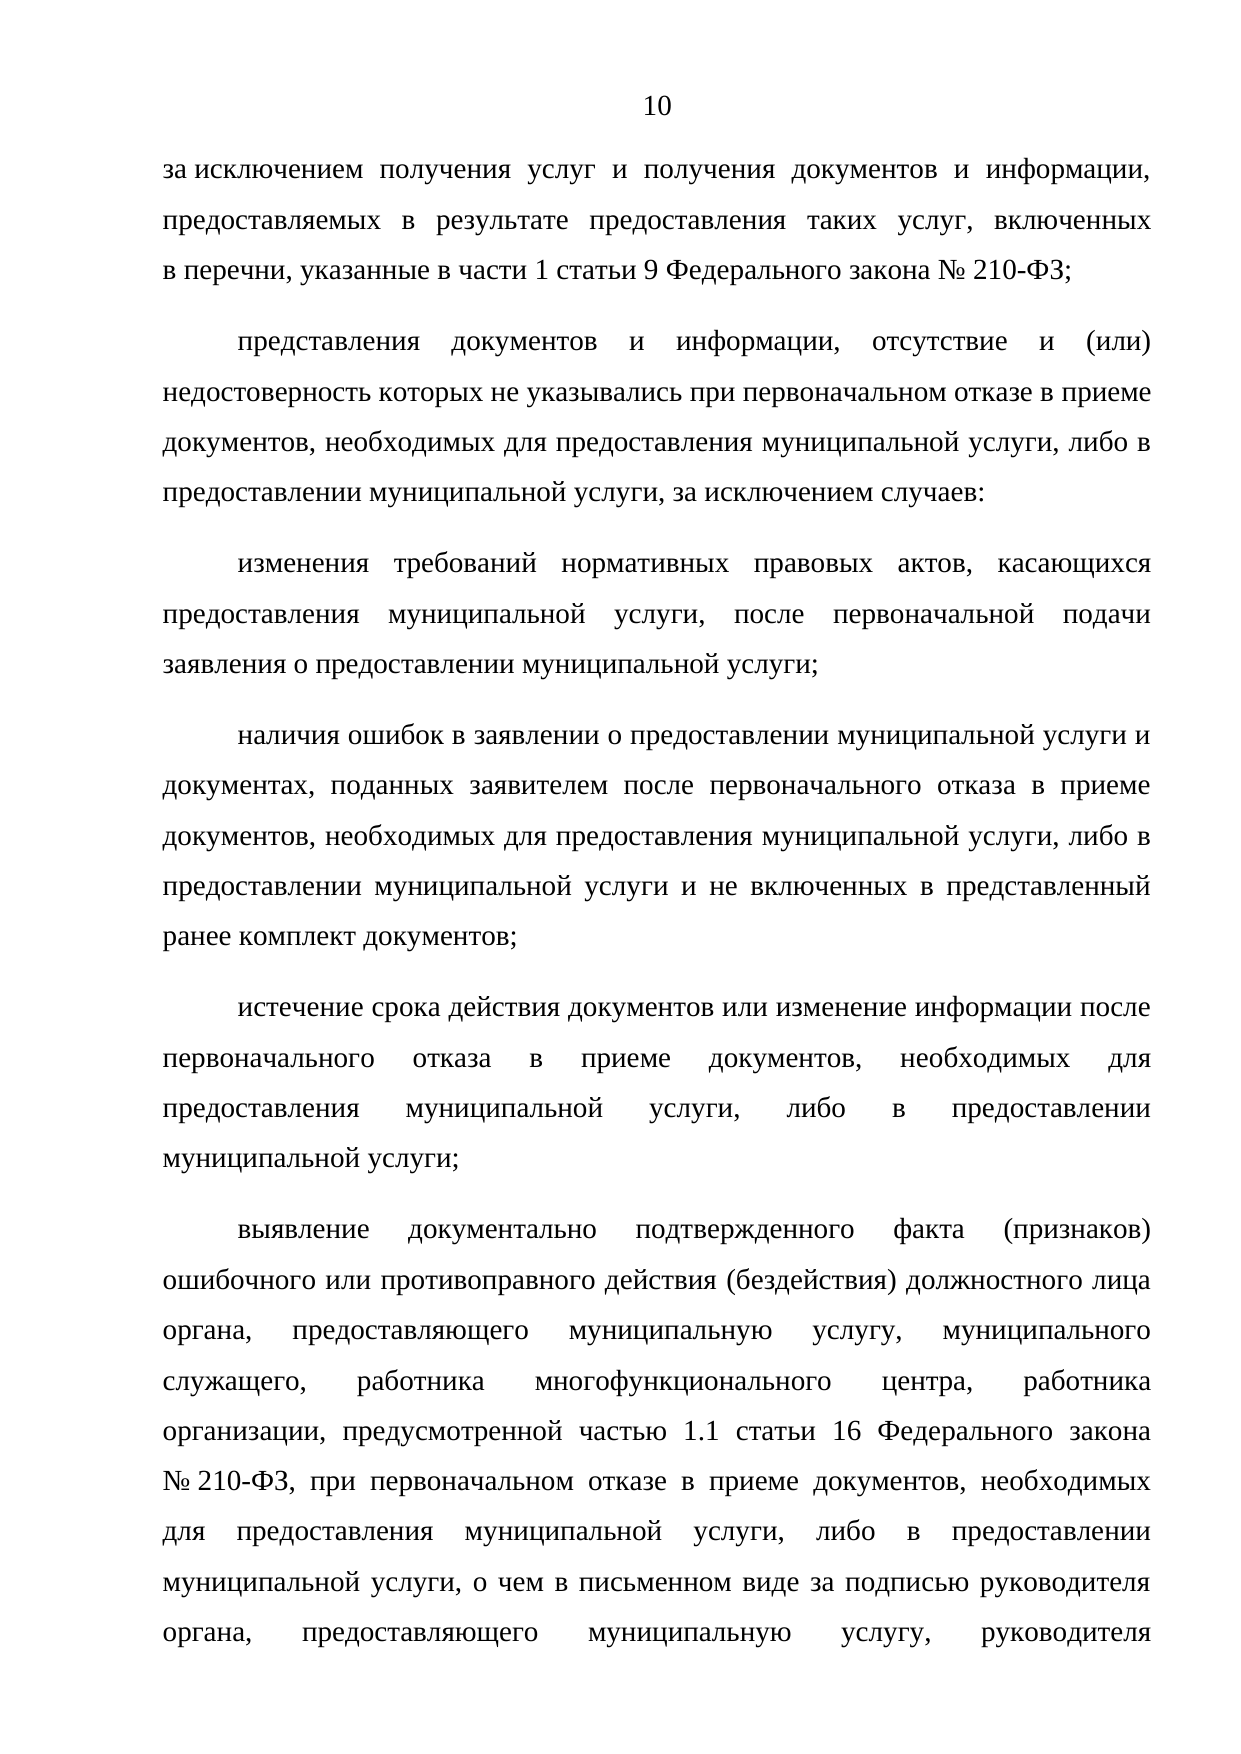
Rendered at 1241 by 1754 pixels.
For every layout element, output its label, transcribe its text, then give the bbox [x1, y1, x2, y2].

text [162, 1212, 1152, 1648]
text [162, 152, 1152, 286]
text изменения требований нормативных правовых актов, касающихся предоставления муниципальной услуги, после первоначальной подачи заявления о предоставлении муниципальной услуги; [162, 545, 1152, 679]
text наличия ошибок в заявлении о предоставлении муниципальной услуги и документах, поданных заявителем после первоначального отказа в приеме документов, необходимых для предоставления муниципальной услуги, либо в предоставлении муниципальной услуги и не включенных в представленный ранее комплект документов; [162, 717, 1152, 952]
text представления документов и информации, отсутствие и (или) недостоверность которых не указывались при первоначальном отказе в приеме документов, необходимых для предоставления муниципальной услуги, либо в предоставлении муниципальной услуги, за исключением случаев: [162, 323, 1152, 508]
text истечение срока действия документов или изменение информации после первоначального отказа в приеме документов, необходимых для предоставления муниципальной услуги, либо в предоставлении муниципальной услуги; [162, 989, 1152, 1174]
